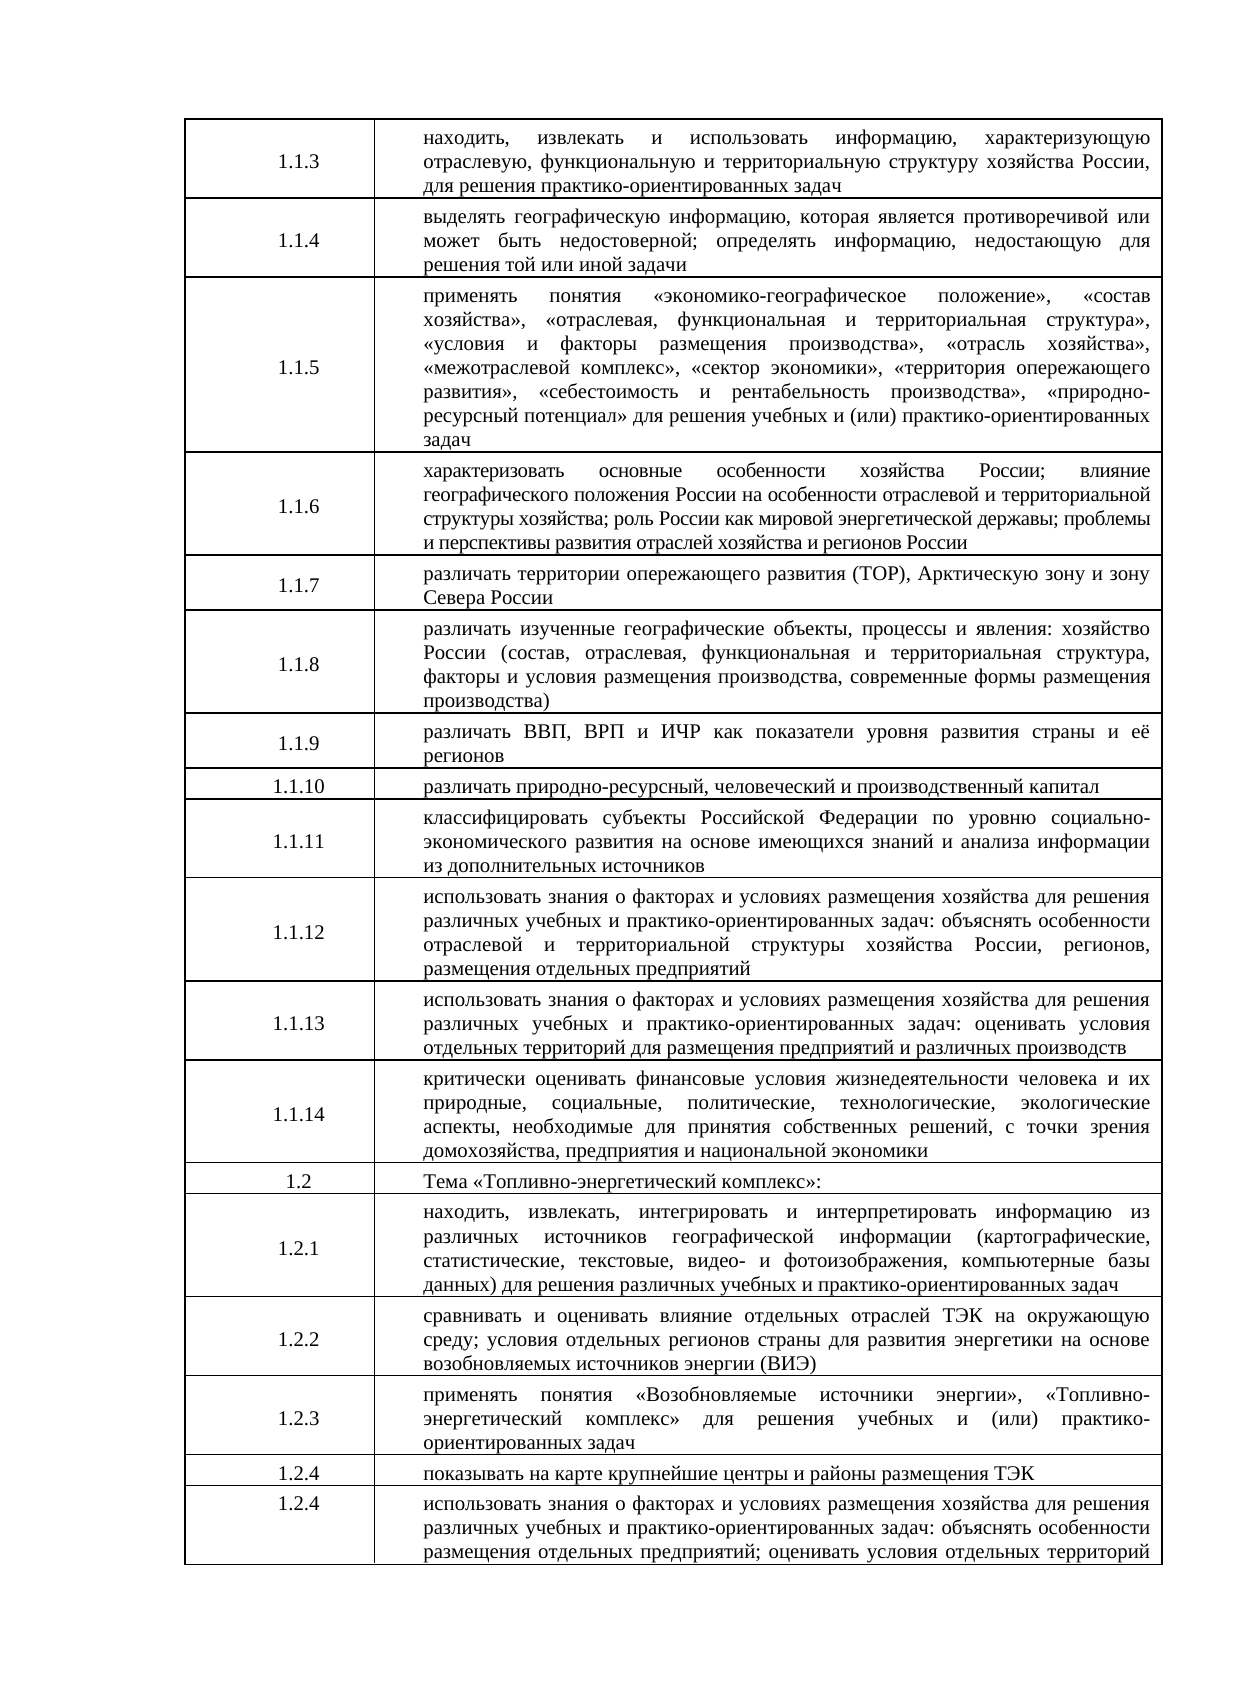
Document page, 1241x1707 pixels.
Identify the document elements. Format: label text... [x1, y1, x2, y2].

table_cell 1.1.11 [186, 800, 374, 877]
table_cell 1.1.3 [186, 120, 374, 197]
table_cell различать территории опережающего развития (ТОР), Арктическую зону и зону Севера России [375, 556, 1161, 609]
table_cell характеризовать основные особенности хозяйства России; влияние географического положения России на особенности отраслевой и территориальной структуры хозяйства; роль России как мировой энергетической державы; проблемы и перспективы развития отраслей хозяйства и регионов России [375, 453, 1161, 554]
table_cell различать изученные географические объекты, процессы и явления: хозяйство России (состав, отраслевая, функциональная и территориальная структура, факторы и условия размещения производства, современные формы размещения производства) [375, 611, 1161, 712]
table_cell 1.2.4 [186, 1455, 374, 1484]
table_cell 1.1.6 [186, 453, 374, 554]
table_cell 1.2.4 [186, 1486, 374, 1563]
table_cell 1.1.5 [186, 278, 374, 451]
table_cell выделять географическую информацию, которая является противоречивой или может быть недостоверной; определять информацию, недостающую для решения той или иной задачи [375, 199, 1161, 276]
table_cell различать природно-ресурсный, человеческий и производственный капитал [375, 769, 1161, 798]
table_cell 1.1.10 [186, 769, 374, 798]
table_cell 1.2.3 [186, 1376, 374, 1454]
table_cell Тема «Топливно-энергетический комплекс»: [375, 1163, 1161, 1193]
table_cell 1.1.14 [186, 1061, 374, 1162]
table_cell 1.2.2 [186, 1297, 374, 1375]
table_cell находить, извлекать и использовать информацию, характеризующую отраслевую, функциональную и территориальную структуру хозяйства России, для решения практико-ориентированных задач [375, 120, 1161, 197]
table_cell применять понятия «Возобновляемые источники энергии», «Топливно-энергетический комплекс» для решения учебных и (или) практико-ориентированных задач [375, 1376, 1161, 1454]
table_cell 1.2 [186, 1163, 374, 1193]
table_cell 1.1.13 [186, 982, 374, 1059]
table_cell использовать знания о факторах и условиях размещения хозяйства для решения различных учебных и практико-ориентированных задач: оценивать условия отдельных территорий для размещения предприятий и различных производств [375, 982, 1161, 1059]
table_cell 1.1.9 [186, 714, 374, 767]
table_cell применять понятия «экономико-географическое положение», «состав хозяйства», «отраслевая, функциональная и территориальная структура», «условия и факторы размещения производства», «отрасль хозяйства», «межотраслевой комплекс», «сектор экономики», «территория опережающего развития», «себестоимость и рентабельность производства», «природно-ресурсный потенциал» для решения учебных и (или) практико-ориентированных задач [375, 278, 1161, 451]
table_cell классифицировать субъекты Российской Федерации по уровню социально-экономического развития на основе имеющихся знаний и анализа информации из дополнительных источников [375, 800, 1161, 877]
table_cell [375, 1486, 1161, 1563]
table_cell 1.1.12 [186, 878, 374, 980]
table_cell 1.1.8 [186, 611, 374, 712]
table_cell 1.2.1 [186, 1194, 374, 1296]
table_cell использовать знания о факторах и условиях размещения хозяйства для решения различных учебных и практико-ориентированных задач: объяснять особенности отраслевой и территориальной структуры хозяйства России, регионов, размещения отдельных предприятий [375, 878, 1161, 980]
table_cell 1.1.4 [186, 199, 374, 276]
table_cell показывать на карте крупнейшие центры и районы размещения ТЭК [375, 1455, 1161, 1484]
table_cell сравнивать и оценивать влияние отдельных отраслей ТЭК на окружающую среду; условия отдельных регионов страны для развития энергетики на основе возобновляемых источников энергии (ВИЭ) [375, 1297, 1161, 1375]
table_cell 1.1.7 [186, 556, 374, 609]
table_cell различать ВВП, ВРП и ИЧР как показатели уровня развития страны и её регионов [375, 714, 1161, 767]
table_cell находить, извлекать, интегрировать и интерпретировать информацию из различных источников географической информации (картографические, статистические, текстовые, видео- и фотоизображения, компьютерные базы данных) для решения различных учебных и практико-ориентированных задач [375, 1194, 1161, 1296]
table_cell критически оценивать финансовые условия жизнедеятельности человека и их природные, социальные, политические, технологические, экологические аспекты, необходимые для принятия собственных решений, с точки зрения домохозяйства, предприятия и национальной экономики [375, 1061, 1161, 1162]
